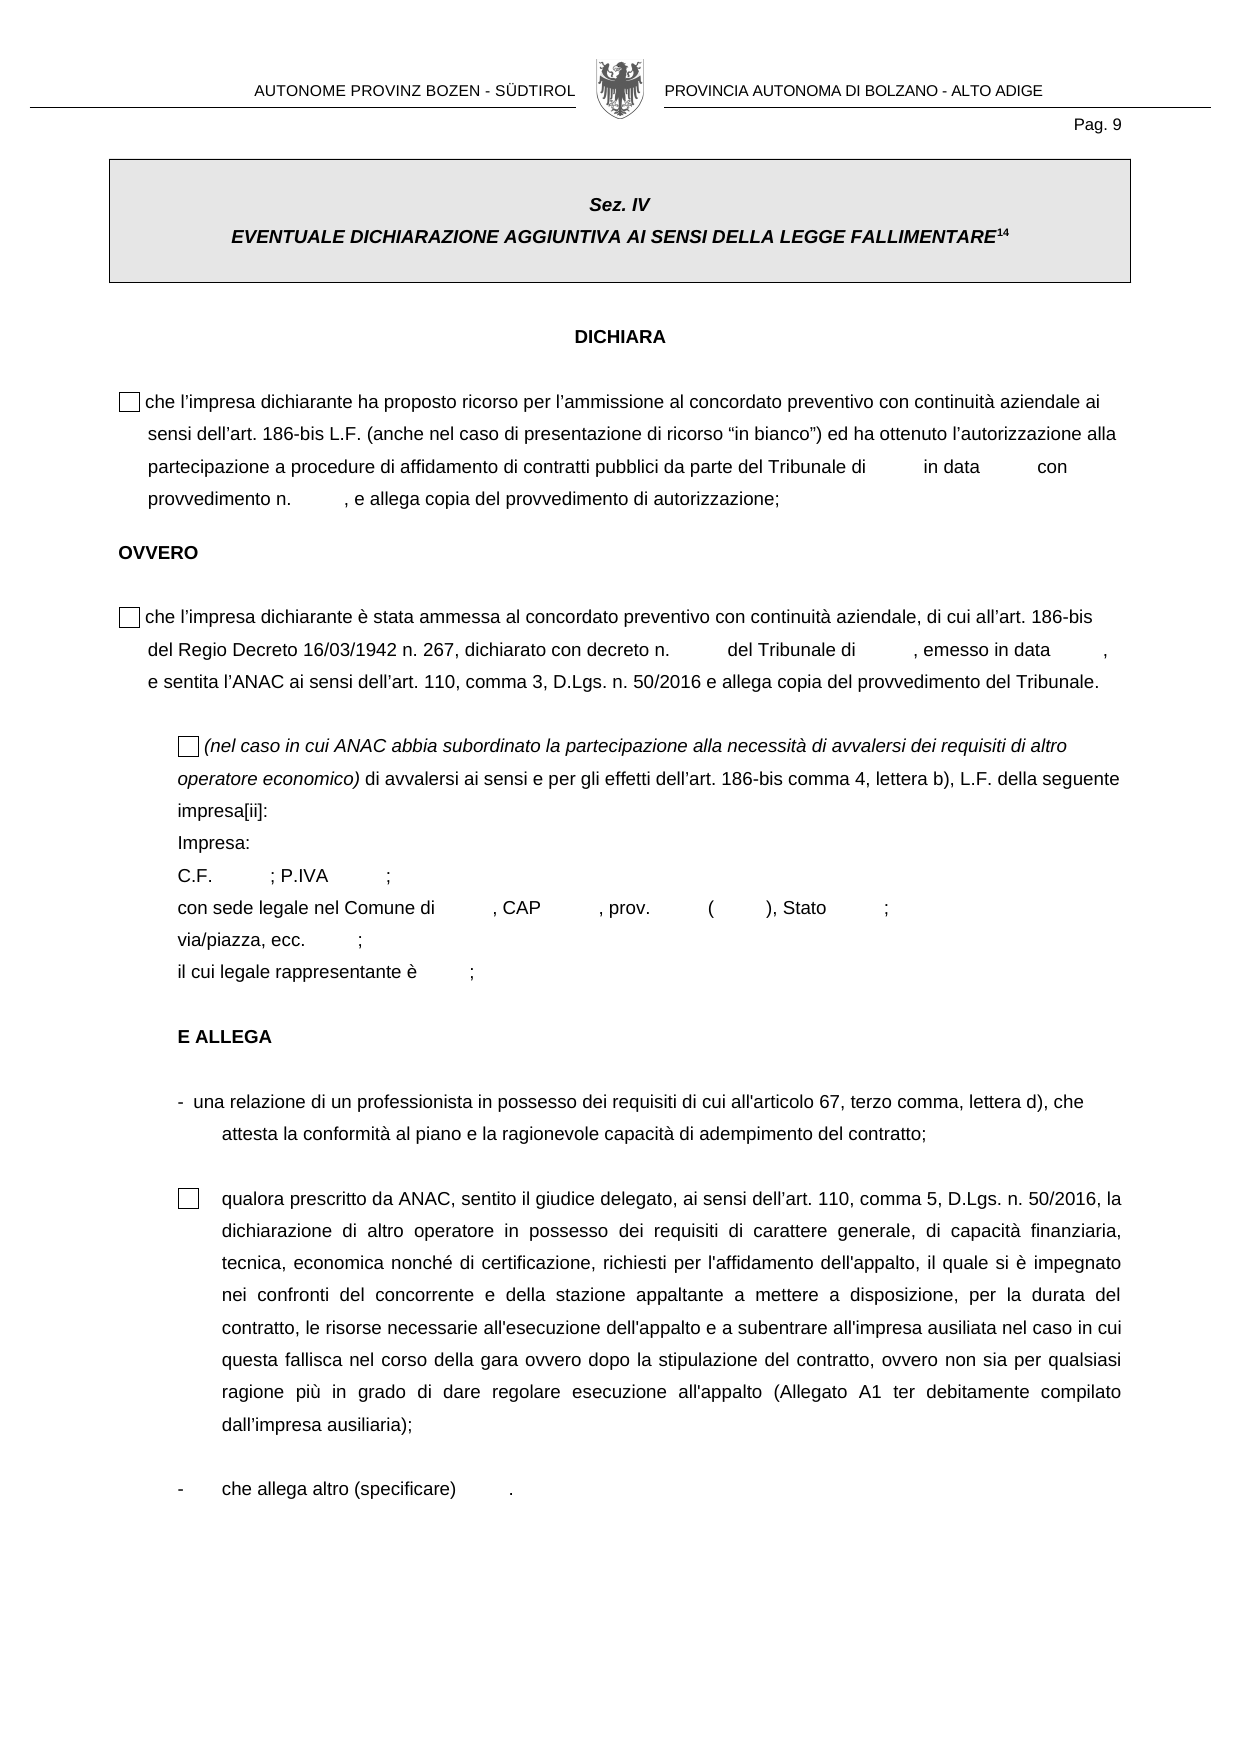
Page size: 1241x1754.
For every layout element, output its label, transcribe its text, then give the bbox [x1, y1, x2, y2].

text E ALLEGA [177, 1026, 1122, 1047]
text il cui legale rappresentante è ; [177, 961, 1122, 983]
text Impresa: [177, 832, 1122, 854]
text DICHIARA [118, 326, 1122, 348]
text C.F. ; P.IVA ; [177, 864, 1122, 886]
text (nel caso in cui ANAC abbia subordinato la partecipazione alla necessità di avvalersi dei requisiti di altro operatore economico) di avvalersi ai sensi e per gli effetti dell’art. 186-bis comma 4, lettera b), L.F. della seguente impresa[ii]: [177, 735, 1122, 821]
text che l’impresa dichiarante è stata ammessa al concordato preventivo con continuità aziendale, di cui all’art. 186-bis del Regio Decreto 16/03/1942 n. 267, dichiarato con decreto n. del Tribunale di , emesso in data , e sentita l’ANAC ai sensi dell’art. 110, comma 3, D.Lgs. n. 50/2016 e allega copia del provvedimento del Tribunale. [118, 606, 1122, 692]
text che l’impresa dichiarante ha proposto ricorso per l’ammissione al concordato preventivo con continuità aziendale ai sensi dell’art. 186-bis L.F. (anche nel caso di presentazione di ricorso “in bianco”) ed ha ottenuto l’autorizzazione alla partecipazione a procedure di affidamento di contratti pubblici da parte del Tribunale di in data con provvedimento n. , e allega copia del provvedimento di autorizzazione; [118, 391, 1122, 509]
text via/piazza, ecc. ; [177, 929, 1122, 951]
text Sez. IV [110, 191, 1130, 216]
text con sede legale nel Comune di , CAP , prov. ( ), Stato ; [177, 897, 1122, 918]
text - che allega altro (specificare) . [177, 1478, 1122, 1499]
picture [596, 59, 644, 119]
text OVVERO [118, 542, 1122, 563]
text EVENTUALE DICHIARAZIONE AGGIUNTIVA AI SENSI DELLA LEGGE FALLIMENTARE [110, 223, 1130, 248]
text qualora prescritto da ANAC, sentito il giudice delegato, ai sensi dell’art. 110, comma 5, D.Lgs. n. 50/2016, la dichiarazione di altro operatore in possesso dei requisiti di carattere generale, di capacità finanziaria, tecnica, economica nonché di certificazione, richiesti per l'affidamento dell'appalto, il quale si è impegnato nei confronti del concorrente e della stazione appaltante a mettere a disposizione, per la durata del contratto, le risorse necessarie all'esecuzione dell'appalto e a subentrare all'impresa ausiliata nel caso in cui questa fallisca nel corso della gara ovvero dopo la stipulazione del contratto, ovvero non sia per qualsiasi ragione più in grado di dare regolare esecuzione all'appalto (Allegato A1 ter debitamente compilato dall’impresa ausiliaria); [177, 1187, 1122, 1435]
list una relazione di un professionista in possesso dei requisiti di cui all'articolo 67, terzo comma, lettera d), che attesta la conformità al piano e la ragionevole capacità di adempimento del contratto; [177, 1091, 1122, 1144]
